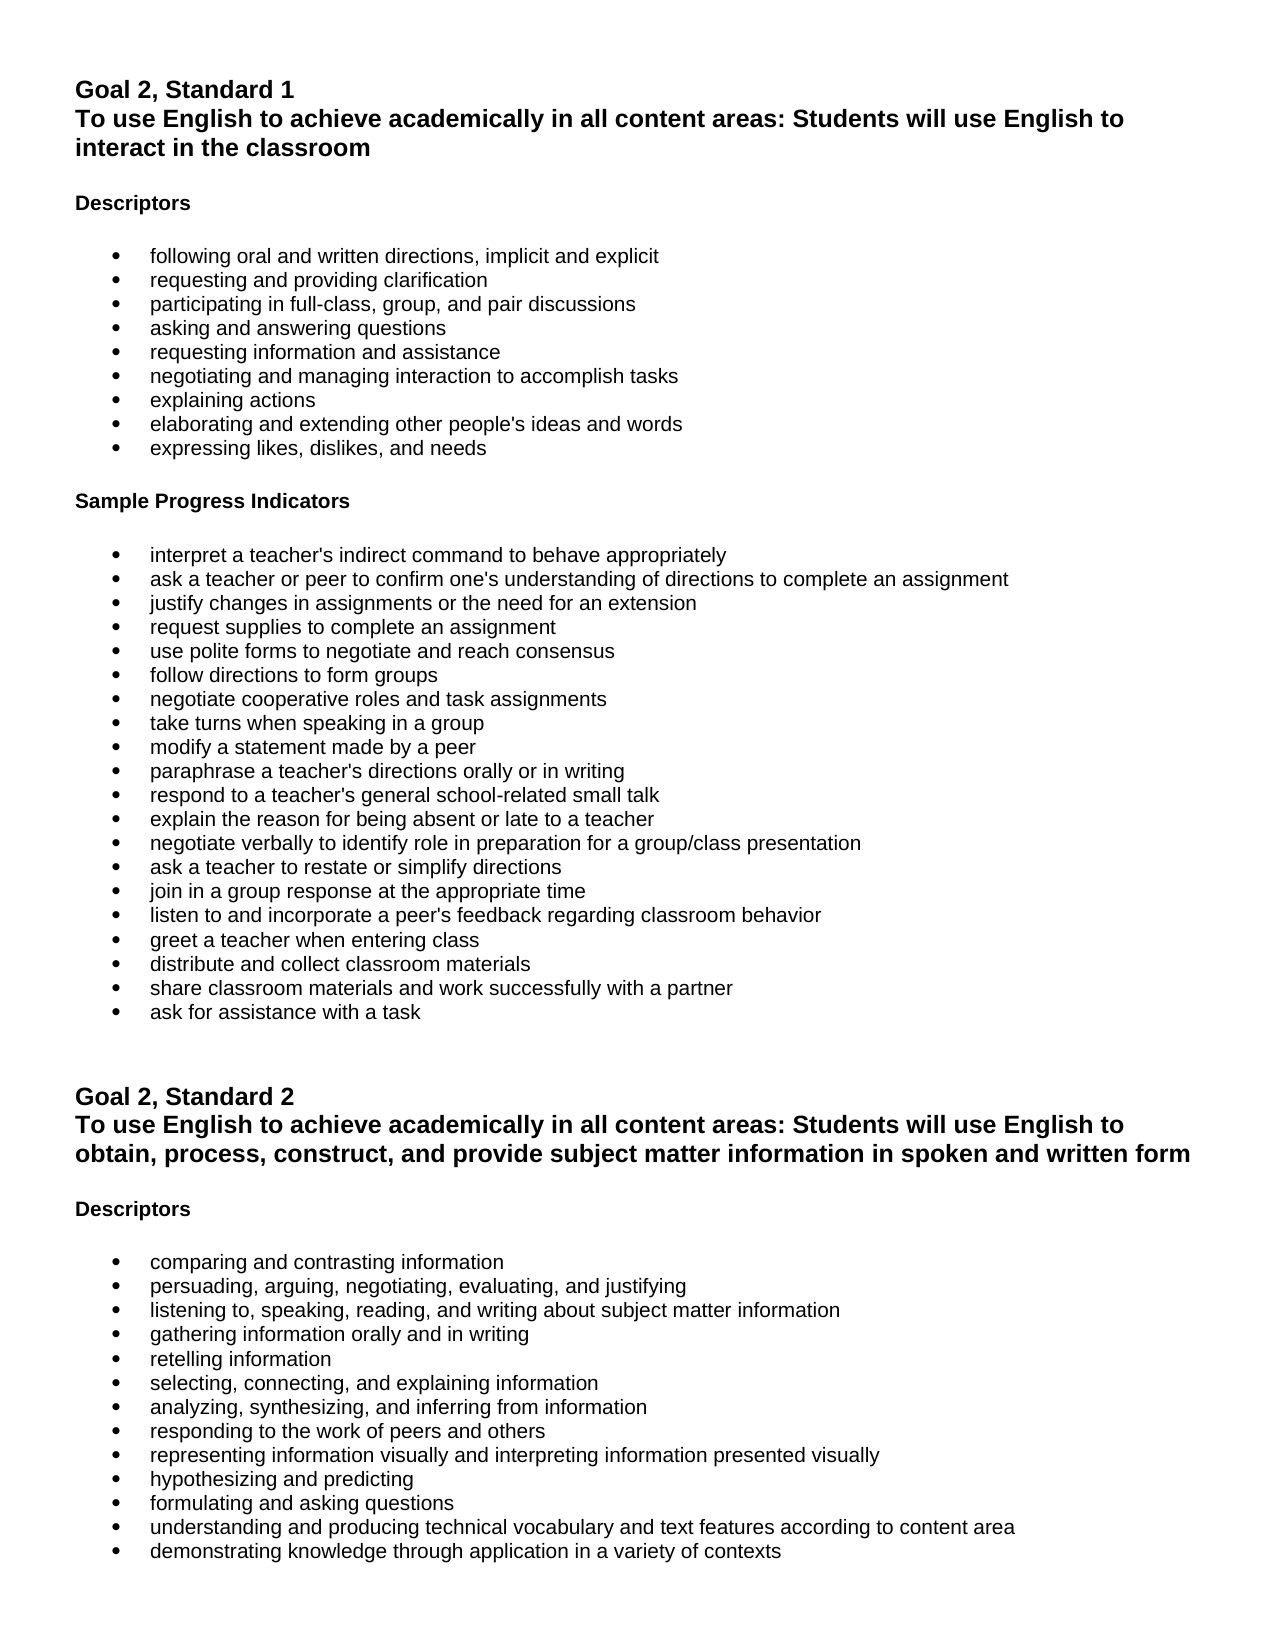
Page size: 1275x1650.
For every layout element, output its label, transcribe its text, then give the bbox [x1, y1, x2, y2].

list request supplies to complete an assignment [112, 614, 1200, 639]
list paraphrase a teacher's directions orally or in writing [112, 759, 1200, 783]
list ask a teacher to restate or simplify directions [112, 855, 1200, 879]
list representing information visually and interpreting information presented visually [112, 1443, 1200, 1467]
text Goal 2, Standard 1 To use English to achieve academically in all content areas: Students will use English to interact in the classroom [75, 75, 1200, 161]
list requesting information and assistance [112, 340, 1200, 364]
list requesting and providing clarification [112, 268, 1200, 292]
list modify a statement made by a peer [112, 735, 1200, 759]
list gathering information orally and in writing [112, 1322, 1200, 1346]
list negotiate cooperative roles and task assignments [112, 687, 1200, 711]
list demonstrating knowledge through application in a variety of contexts [112, 1539, 1200, 1563]
list follow directions to form groups [112, 663, 1200, 687]
list analyzing, synthesizing, and inferring from information [112, 1394, 1200, 1418]
list comparing and contrasting information [112, 1250, 1200, 1274]
list following oral and written directions, implicit and explicit [112, 243, 1200, 268]
list respond to a teacher's general school-related small talk [112, 783, 1200, 807]
text Descriptors [75, 190, 1200, 214]
list expressing likes, dislikes, and needs [112, 436, 1200, 460]
list elaborating and extending other people's ideas and words [112, 412, 1200, 436]
list interpret a teacher's indirect command to behave appropriately [112, 542, 1200, 566]
list join in a group response at the appropriate time [112, 879, 1200, 903]
list negotiate verbally to identify role in preparation for a group/class presentation [112, 831, 1200, 855]
list understanding and producing technical vocabulary and text features according to content area [112, 1515, 1200, 1539]
list use polite forms to negotiate and reach consensus [112, 639, 1200, 663]
list explaining actions [112, 388, 1200, 412]
list distribute and collect classroom materials [112, 951, 1200, 976]
list negotiating and managing interaction to accomplish tasks [112, 364, 1200, 388]
list retelling information [112, 1346, 1200, 1370]
list persuading, arguing, negotiating, evaluating, and justifying [112, 1274, 1200, 1298]
list formulating and asking questions [112, 1491, 1200, 1515]
list ask a teacher or peer to confirm one's understanding of directions to complete an assignment [112, 566, 1200, 591]
list take turns when speaking in a group [112, 711, 1200, 735]
text Descriptors [75, 1197, 1200, 1221]
list listening to, speaking, reading, and writing about subject matter information [112, 1298, 1200, 1322]
list participating in full-class, group, and pair discussions [112, 292, 1200, 316]
list selecting, connecting, and explaining information [112, 1370, 1200, 1394]
text Goal 2, Standard 2 To use English to achieve academically in all content areas: Students will use English to obtain, process, construct, and provide subject matter information in spoken and written form [75, 1082, 1200, 1168]
list greet a teacher when entering class [112, 927, 1200, 951]
list justify changes in assignments or the need for an extension [112, 591, 1200, 614]
list asking and answering questions [112, 316, 1200, 340]
list ask for assistance with a task [112, 999, 1200, 1024]
list hypothesizing and predicting [112, 1467, 1200, 1491]
text Sample Progress Indicators [75, 489, 1200, 513]
list responding to the work of peers and others [112, 1418, 1200, 1443]
list explain the reason for being absent or late to a teacher [112, 807, 1200, 831]
list share classroom materials and work successfully with a partner [112, 976, 1200, 999]
list listen to and incorporate a peer's feedback regarding classroom behavior [112, 903, 1200, 927]
